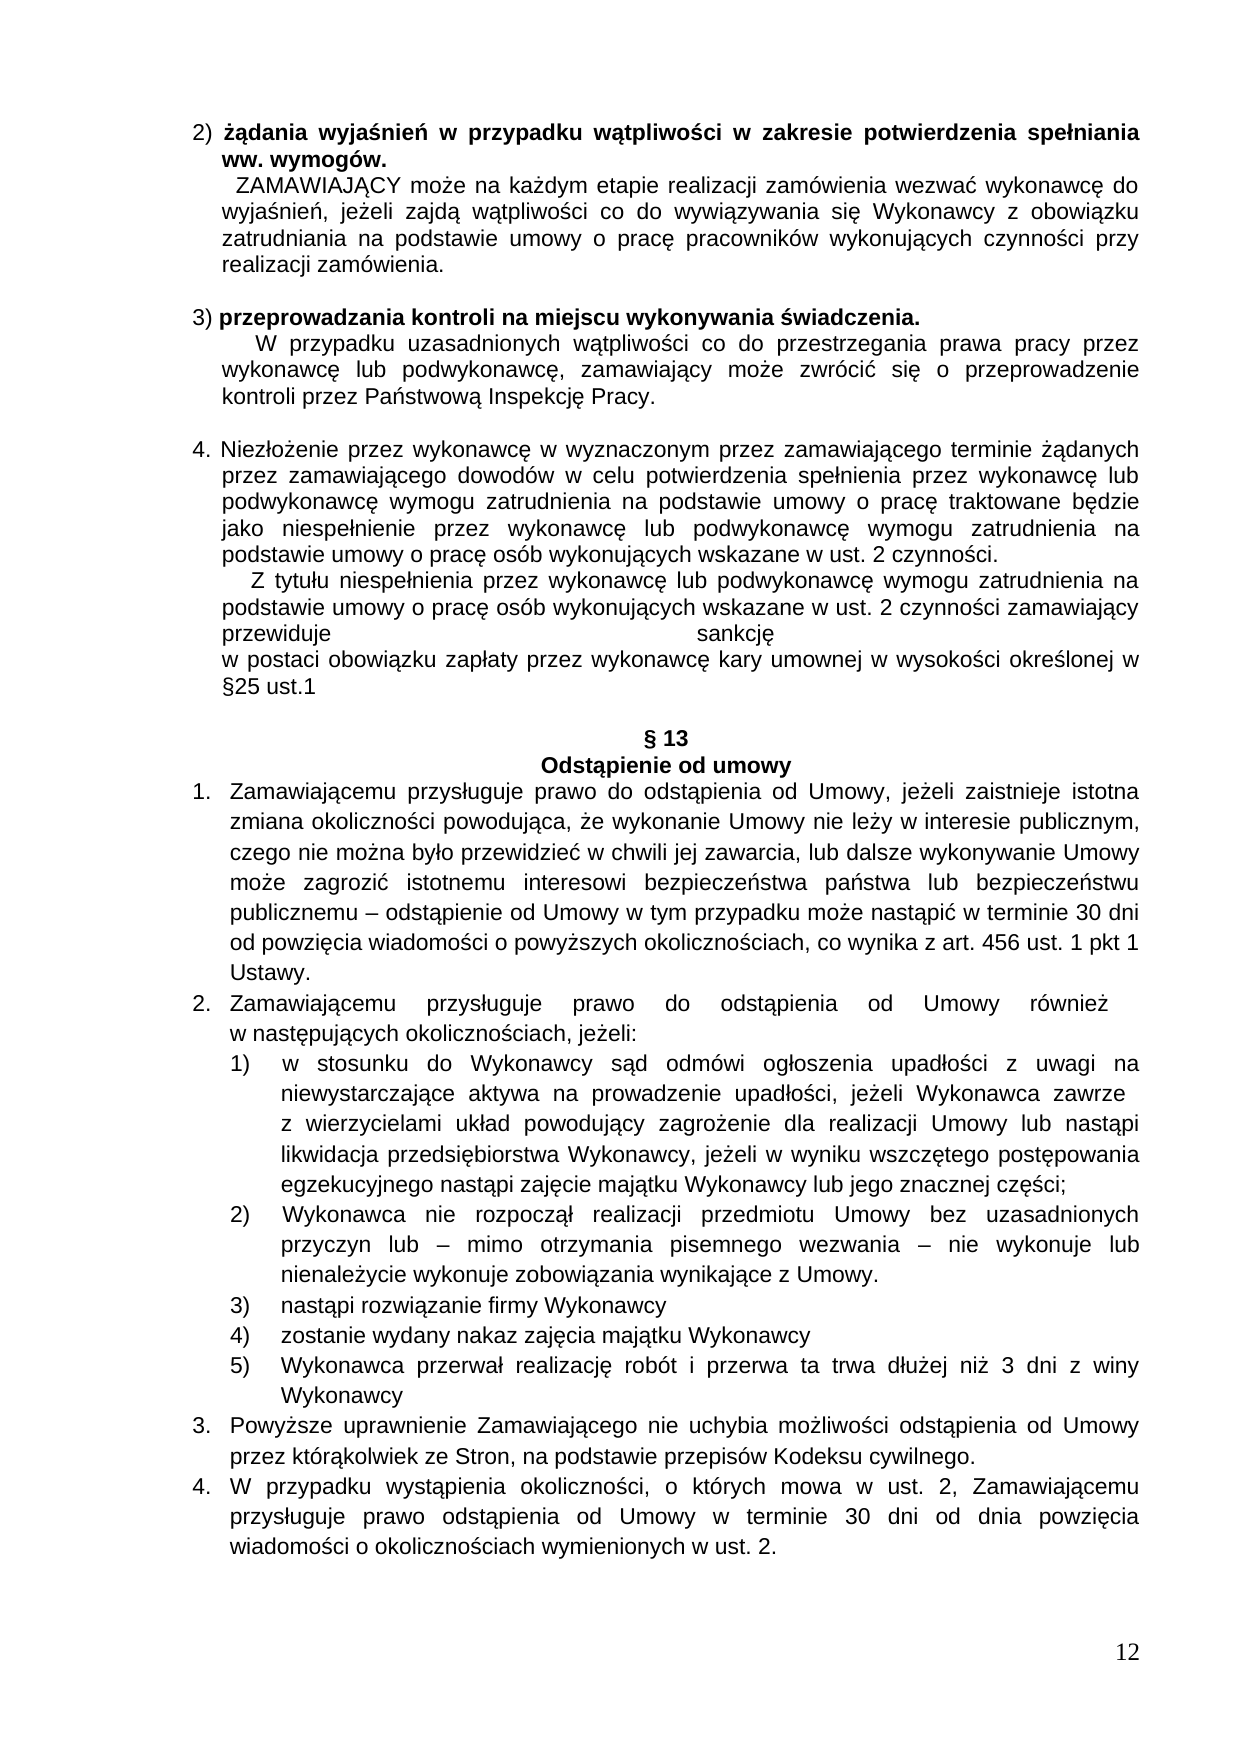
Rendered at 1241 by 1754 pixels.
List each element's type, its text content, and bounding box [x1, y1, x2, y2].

text 3) przeprowadzania kontroli na miejscu wykonywania świadczenia. [192, 304, 1140, 330]
text 1) w stosunku do Wykonawcy sąd odmówi ogłoszenia upadłości z uwagi na niewystarczające aktywa na prowadzenie upadłości, jeżeli Wykonawca zawrze z wierzycielami układ powodujący zagrożenie dla realizacji Umowy lub nastąpi likwidacja przedsiębiorstwa Wykonawcy, jeżeli w wyniku wszczętego postępowania egzekucyjnego nastąpi zajęcie majątku Wykonawcy lub jego znacznej części; [230, 1050, 1140, 1197]
text ZAMAWIAJĄCY może na każdym etapie realizacji zamówienia wezwać wykonawcę do wyjaśnień, jeżeli zajdą wątpliwości co do wywiązywania się Wykonawcy z obowiązku zatrudniania na podstawie umowy o pracę pracowników wykonujących czynności przy realizacji zamówienia. [192, 172, 1140, 277]
text 3) nastąpi rozwiązanie firmy Wykonawcy [230, 1292, 1140, 1318]
text § 13 [192, 725, 1140, 752]
text 4. Niezłożenie przez wykonawcę w wyznaczonym przez zamawiającego terminie żądanych przez zamawiającego dowodów w celu potwierdzenia spełnienia przez wykonawcę lub podwykonawcę wymogu zatrudnienia na podstawie umowy o pracę traktowane będzie jako niespełnienie przez wykonawcę lub podwykonawcę wymogu zatrudnienia na podstawie umowy o pracę osób wykonujących wskazane w ust. 2 czynności. [192, 436, 1140, 567]
text 2) żądania wyjaśnień w przypadku wątpliwości w zakresie potwierdzenia spełniania ww. wymogów. [192, 119, 1140, 172]
list Zamawiającemu przysługuje prawo do odstąpienia od Umowy, jeżeli zaistnieje istotna zmiana okoliczności powodująca, że wykonanie Umowy nie leży w interesie publicznym, czego nie można było przewidzieć w chwili jej zawarcia, lub dalsze wykonywanie Umowy może zagrozić istotnemu interesowi bezpieczeństwa państwa lub bezpieczeństwu publicznemu – odstąpienie od Umowy w tym przypadku może nastąpić w terminie 30 dni od powzięcia wiadomości o powyższych okolicznościach, co wynika z art. 456 ust. 1 pkt 1 Ustawy. [192, 778, 1140, 986]
list Powyższe uprawnienie Zamawiającego nie uchybia możliwości odstąpienia od Umowy przez którąkolwiek ze Stron, na podstawie przepisów Kodeksu cywilnego. [192, 1412, 1140, 1469]
text 5) Wykonawca przerwał realizację robót i przerwa ta trwa dłużej niż 3 dni z winy Wykonawcy [230, 1352, 1140, 1409]
text Z tytułu niespełnienia przez wykonawcę lub podwykonawcę wymogu zatrudnienia na podstawie umowy o pracę osób wykonujących wskazane w ust. 2 czynności zamawiający przewiduje sankcję w postaci obowiązku zapłaty przez wykonawcę kary umownej w wysokości określonej w §25 ust.1 [192, 567, 1140, 699]
list W przypadku wystąpienia okoliczności, o których mowa w ust. 2, Zamawiającemu przysługuje prawo odstąpienia od Umowy w terminie 30 dni od dnia powzięcia wiadomości o okolicznościach wymienionych w ust. 2. [192, 1473, 1140, 1560]
text W przypadku uzasadnionych wątpliwości co do przestrzegania prawa pracy przez wykonawcę lub podwykonawcę, zamawiający może zwrócić się o przeprowadzenie kontroli przez Państwową Inspekcję Pracy. [192, 330, 1140, 409]
list Zamawiającemu przysługuje prawo do odstąpienia od Umowy również w następujących okolicznościach, jeżeli: [192, 989, 1140, 1046]
text 2) Wykonawca nie rozpoczął realizacji przedmiotu Umowy bez uzasadnionych przyczyn lub – mimo otrzymania pisemnego wezwania – nie wykonuje lub nienależycie wykonuje zobowiązania wynikające z Umowy. [230, 1201, 1140, 1288]
text Odstąpienie od umowy [192, 752, 1140, 778]
text 4) zostanie wydany nakaz zajęcia majątku Wykonawcy [230, 1322, 1140, 1348]
